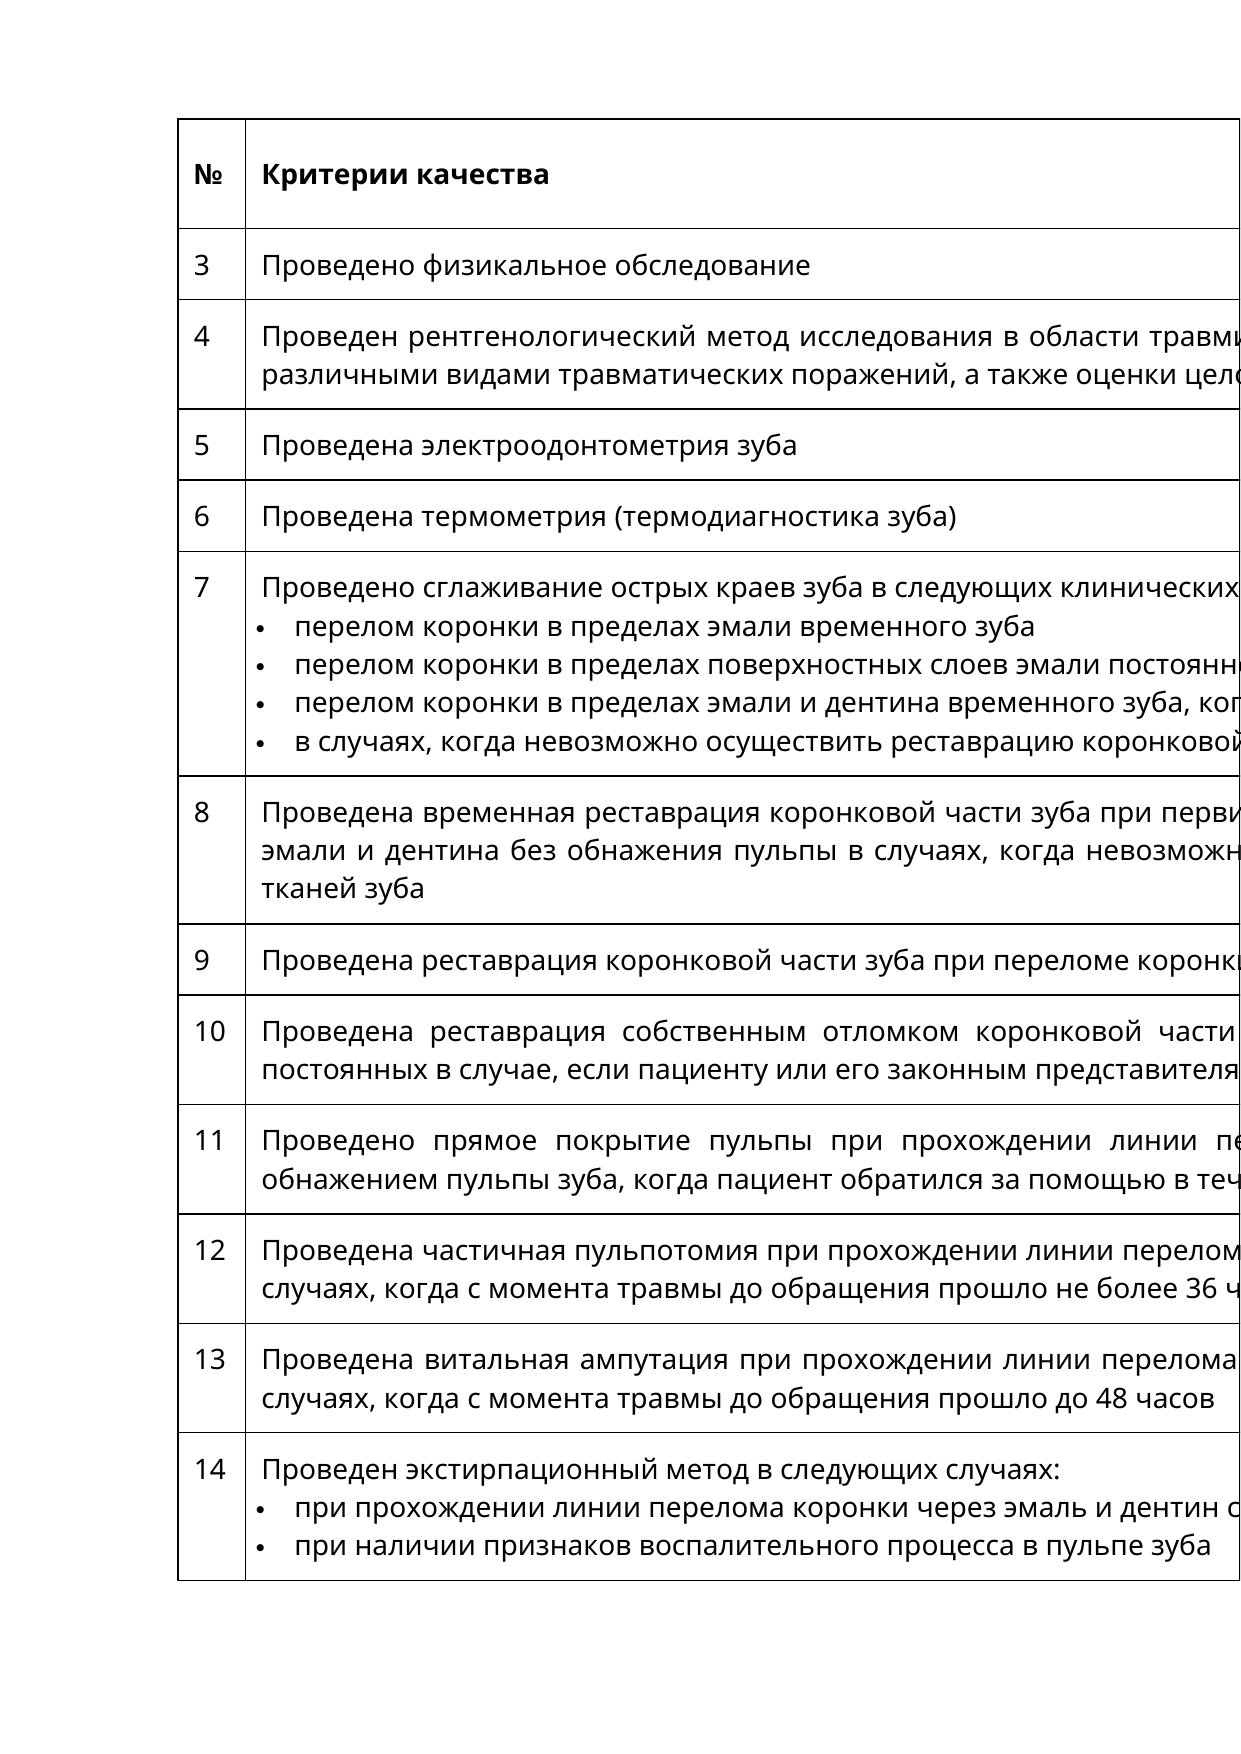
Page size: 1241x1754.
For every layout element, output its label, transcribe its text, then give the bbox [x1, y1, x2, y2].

table_cell Проведен экстирпационный метод в следующих случаях: при прохождении линии перелома коронки через эмаль и дентин с обнажением пульпы зуба; при наличии признаков воспалительного процесса в пульпе зуба [246, 1433, 1239, 1580]
table_cell Проведена реставрация собственным отломком коронковой части зуба при переломе коронки в пределах эмали и дентина постоянных в случае, если пациенту или его законным представителям удается сохранить отделившийся фрагмент зуба [246, 996, 1239, 1103]
table_cell 9 [179, 925, 245, 994]
table_cell Проведено прямое покрытие пульпы при прохождении линии перелома через эмаль и дентин коронки зуба с точечным обнажением пульпы зуба, когда пациент обратился за помощью в течение 24 после травмы [246, 1105, 1239, 1213]
table_cell Проведено физикальное обследование [246, 229, 1239, 299]
table_cell 4 [179, 300, 245, 408]
table_cell 5 [179, 410, 245, 479]
table_cell 13 [179, 1324, 245, 1432]
table_cell Проведена витальная ампутация при прохождении линии перелома через эмаль и дентин коронки с обнажением пульпы зуба в случаях, когда с момента травмы до обращения прошло до 48 часов [246, 1324, 1239, 1432]
table_cell 14 [179, 1433, 245, 1580]
table_cell 11 [179, 1105, 245, 1213]
table_cell Проведена электроодонтометрия зуба [246, 410, 1239, 479]
table_cell 7 [179, 552, 245, 775]
table_cell Проведена реставрация коронковой части зуба при переломе коронки в пределах эмали, эмали и дентина [246, 925, 1239, 994]
table_cell 3 [179, 229, 245, 299]
table_cell Проведено сглаживание острых краев зуба в следующих клинических ситуациях: перелом коронки в пределах эмали временного зуба перелом коронки в пределах поверхностных слоев эмали постоянного зуба перелом коронки в пределах эмали и дентина временного зуба, когда остается 1-1,5 года до смены на постоянный зуб в случаях, когда невозможно осуществить реставрацию коронковой части зуба [246, 552, 1239, 775]
table_header Критерии качества [246, 120, 1239, 228]
table_header № [179, 120, 245, 228]
table_cell Проведен рентгенологический метод исследования в области травмированных зубов для дифференциальной диагностики между различными видами травматических поражений, а также оценки целостности твердых тканей зубов и челюстей [246, 300, 1239, 408]
table_cell Проведена частичная пульпотомия при прохождении линии перелома через эмаль и дентин коронки с обнажением пульпы зуба в случаях, когда с момента травмы до обращения прошло не более 36 часов [246, 1215, 1239, 1322]
table_cell 6 [179, 481, 245, 551]
table_cell 12 [179, 1215, 245, 1322]
table_cell Проведена термометрия (термодиагностика зуба) [246, 481, 1239, 551]
table_cell Проведена временная реставрация коронковой части зуба при первичном обращении пациента с переломом коронки в пределах эмали и дентина без обнажения пульпы в случаях, когда невозможно проведение постоянного восстановления дефекта твердых тканей зуба [246, 777, 1239, 923]
table_cell 8 [179, 777, 245, 923]
table_cell 10 [179, 996, 245, 1103]
